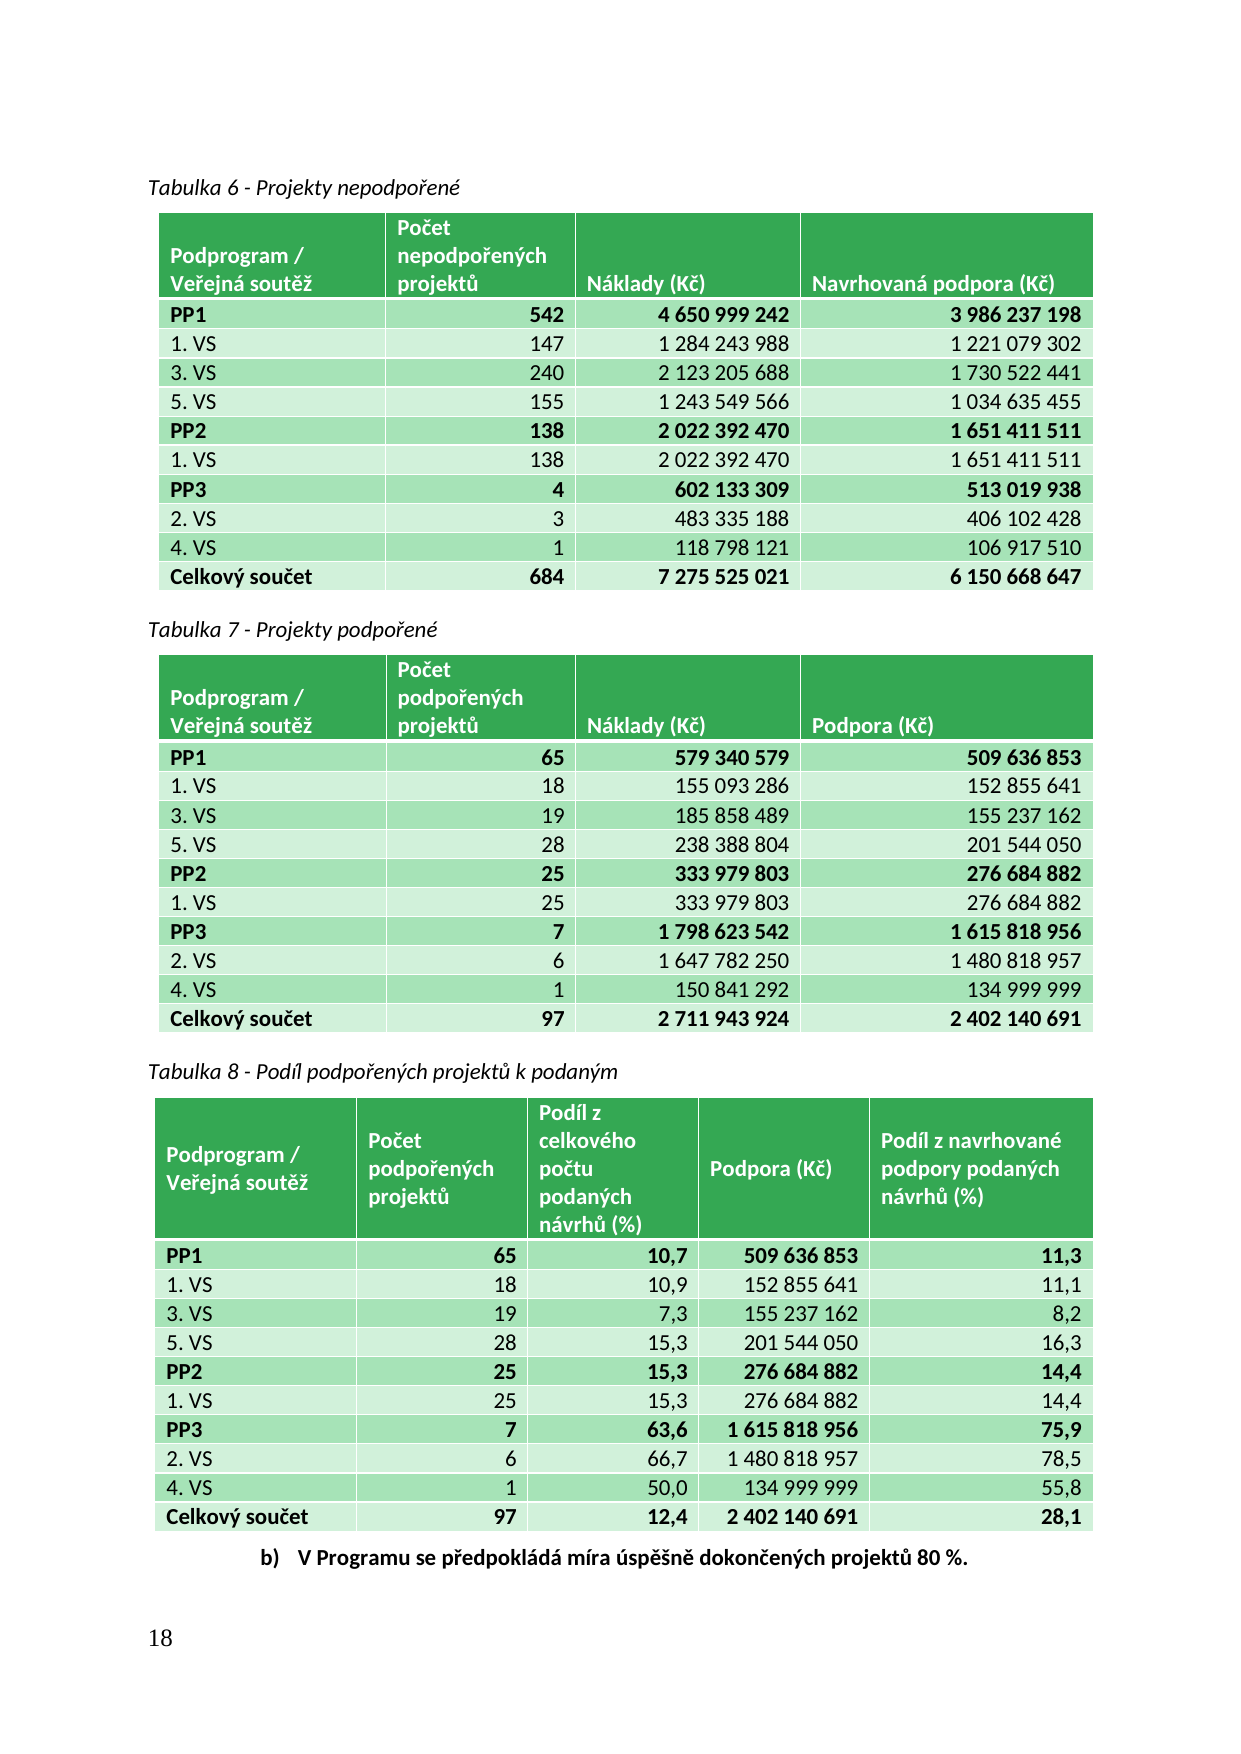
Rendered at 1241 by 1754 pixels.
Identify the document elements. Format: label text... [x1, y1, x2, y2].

table_header Podpora (Kč) [699, 1098, 869, 1238]
table_cell 15,3 [528, 1386, 698, 1414]
table_cell 579 340 579 [576, 743, 800, 771]
table_header Podpora (Kč) [801, 655, 1093, 739]
table_cell 276 684 882 [801, 859, 1093, 887]
table_cell 276 684 882 [699, 1357, 869, 1385]
table_cell 134 999 999 [801, 975, 1093, 1003]
table_cell 138 [386, 417, 575, 444]
table_cell 1 [387, 975, 575, 1003]
table_cell 7,3 [528, 1299, 698, 1327]
table_cell 8,2 [870, 1299, 1093, 1327]
table_cell 97 [387, 1004, 575, 1032]
table_cell 4 [386, 475, 575, 503]
table_cell 3 [386, 504, 575, 532]
table_cell 509 636 853 [801, 743, 1093, 771]
table_cell 25 [357, 1386, 527, 1414]
table_cell 1. VS [159, 446, 385, 474]
table_cell Celkový součet [155, 1503, 356, 1531]
table_cell 11,1 [870, 1270, 1093, 1298]
table_cell 509 636 853 [699, 1241, 869, 1269]
table_cell 75,9 [870, 1415, 1093, 1443]
table_cell 7 275 525 021 [576, 562, 800, 590]
table_cell 542 [386, 300, 575, 328]
table_cell 1 651 411 511 [801, 446, 1093, 474]
table_cell 2. VS [155, 1444, 356, 1472]
table_cell PP2 [155, 1357, 356, 1385]
table_cell 201 544 050 [801, 830, 1093, 858]
table_header Podprogram / Veřejná soutěž [155, 1098, 356, 1238]
table_cell 134 999 999 [699, 1474, 869, 1501]
table_cell 28 [387, 830, 575, 858]
table_cell 2 022 392 470 [576, 446, 800, 474]
table_cell 106 917 510 [801, 533, 1093, 561]
table_header Náklady (Kč) [576, 213, 800, 297]
table_cell 138 [386, 446, 575, 474]
table_cell 1 [357, 1474, 527, 1501]
table_cell 1. VS [159, 888, 386, 916]
table_cell 2 402 140 691 [801, 1004, 1093, 1032]
table_cell 3. VS [159, 801, 386, 829]
table_cell 3 986 237 198 [801, 300, 1093, 328]
table_cell PP1 [155, 1241, 356, 1269]
table_cell 1 221 079 302 [801, 329, 1093, 357]
table_cell PP2 [159, 417, 385, 444]
table_cell PP3 [159, 475, 385, 503]
table_cell 4. VS [159, 533, 385, 561]
table_cell 1 651 411 511 [801, 417, 1093, 444]
table_cell 276 684 882 [699, 1386, 869, 1414]
table_cell 15,3 [528, 1357, 698, 1385]
table_cell 1. VS [159, 772, 386, 800]
table_cell 2. VS [159, 504, 385, 532]
table_cell 1 730 522 441 [801, 359, 1093, 386]
table_cell 1 [386, 533, 575, 561]
table_cell 1 284 243 988 [576, 329, 800, 357]
table_cell 155 [386, 388, 575, 416]
table_cell 2 123 205 688 [576, 359, 800, 386]
table_cell Celkový součet [159, 562, 385, 590]
table_cell 5. VS [159, 388, 385, 416]
table_cell 1 480 818 957 [801, 946, 1093, 974]
table_cell 10,9 [528, 1270, 698, 1298]
table_cell 150 841 292 [576, 975, 800, 1003]
table_cell 240 [386, 359, 575, 386]
table_cell 483 335 188 [576, 504, 800, 532]
table_header Podíl z celkového počtu podaných návrhů (%) [528, 1098, 698, 1238]
table_cell 185 858 489 [576, 801, 800, 829]
table_cell 333 979 803 [576, 859, 800, 887]
table_cell 7 [357, 1415, 527, 1443]
table_cell 1 798 623 542 [576, 917, 800, 945]
table_cell 18 [387, 772, 575, 800]
table_cell 28,1 [870, 1503, 1093, 1531]
table_header Navrhovaná podpora (Kč) [801, 213, 1093, 297]
table_cell 5. VS [155, 1328, 356, 1356]
table_cell 78,5 [870, 1444, 1093, 1472]
table_cell 155 237 162 [699, 1299, 869, 1327]
table_header Počet podpořených projektů [357, 1098, 527, 1238]
table_cell 14,4 [870, 1386, 1093, 1414]
table_cell 65 [387, 743, 575, 771]
table_cell 1 647 782 250 [576, 946, 800, 974]
table_cell PP1 [159, 300, 385, 328]
list V Programu se předpokládá míra úspěšně dokončených projektů 80 %. [260, 1543, 1093, 1571]
table_cell 1 615 818 956 [699, 1415, 869, 1443]
table_cell 684 [386, 562, 575, 590]
table_cell 3. VS [159, 359, 385, 386]
table_cell 11,3 [870, 1241, 1093, 1269]
table_cell 152 855 641 [699, 1270, 869, 1298]
table_cell 3. VS [155, 1299, 356, 1327]
table_header Podprogram / Veřejná soutěž [159, 213, 385, 297]
table_cell 1 615 818 956 [801, 917, 1093, 945]
table_cell 18 [357, 1270, 527, 1298]
table_cell 1. VS [155, 1386, 356, 1414]
table_cell 65 [357, 1241, 527, 1269]
table_cell 276 684 882 [801, 888, 1093, 916]
table_header Počet nepodpořených projektů [386, 213, 575, 297]
table_cell 118 798 121 [576, 533, 800, 561]
table_cell 16,3 [870, 1328, 1093, 1356]
table_cell 10,7 [528, 1241, 698, 1269]
table_cell 602 133 309 [576, 475, 800, 503]
table_cell 155 093 286 [576, 772, 800, 800]
table_cell 1. VS [155, 1270, 356, 1298]
table_cell 6 [387, 946, 575, 974]
table_header Náklady (Kč) [576, 655, 800, 739]
table_cell 63,6 [528, 1415, 698, 1443]
table_cell 155 237 162 [801, 801, 1093, 829]
table_cell 2. VS [159, 946, 386, 974]
table_header Počet podpořených projektů [387, 655, 575, 739]
table_cell 97 [357, 1503, 527, 1531]
table_cell 2 022 392 470 [576, 417, 800, 444]
table_header Podíl z navrhované podpory podaných návrhů (%) [870, 1098, 1093, 1238]
table_cell Celkový součet [159, 1004, 386, 1032]
table_cell 19 [387, 801, 575, 829]
table_cell 333 979 803 [576, 888, 800, 916]
table_cell 147 [386, 329, 575, 357]
table_cell 4. VS [159, 975, 386, 1003]
table_cell 513 019 938 [801, 475, 1093, 503]
table_cell 28 [357, 1328, 527, 1356]
table_cell 12,4 [528, 1503, 698, 1531]
table_cell PP1 [159, 743, 386, 771]
table_cell 1 243 549 566 [576, 388, 800, 416]
table_header Podprogram / Veřejná soutěž [159, 655, 386, 739]
table_cell 14,4 [870, 1357, 1093, 1385]
table_cell 50,0 [528, 1474, 698, 1501]
table_cell 4. VS [155, 1474, 356, 1501]
table_cell 1 034 635 455 [801, 388, 1093, 416]
table_cell 4 650 999 242 [576, 300, 800, 328]
table_cell PP2 [159, 859, 386, 887]
table_cell 6 [357, 1444, 527, 1472]
table_cell 1. VS [159, 329, 385, 357]
table_cell PP3 [159, 917, 386, 945]
table_cell 66,7 [528, 1444, 698, 1472]
table_cell 5. VS [159, 830, 386, 858]
table_cell 6 150 668 647 [801, 562, 1093, 590]
table_cell 7 [387, 917, 575, 945]
table_cell 25 [357, 1357, 527, 1385]
table_cell 152 855 641 [801, 772, 1093, 800]
table_cell 238 388 804 [576, 830, 800, 858]
table_cell 19 [357, 1299, 527, 1327]
table_cell 2 402 140 691 [699, 1503, 869, 1531]
table_cell 25 [387, 859, 575, 887]
table_cell 2 711 943 924 [576, 1004, 800, 1032]
table_cell 15,3 [528, 1328, 698, 1356]
table_cell 1 480 818 957 [699, 1444, 869, 1472]
table_cell 25 [387, 888, 575, 916]
table_cell 55,8 [870, 1474, 1093, 1501]
table_cell 201 544 050 [699, 1328, 869, 1356]
table_cell 406 102 428 [801, 504, 1093, 532]
table_cell PP3 [155, 1415, 356, 1443]
